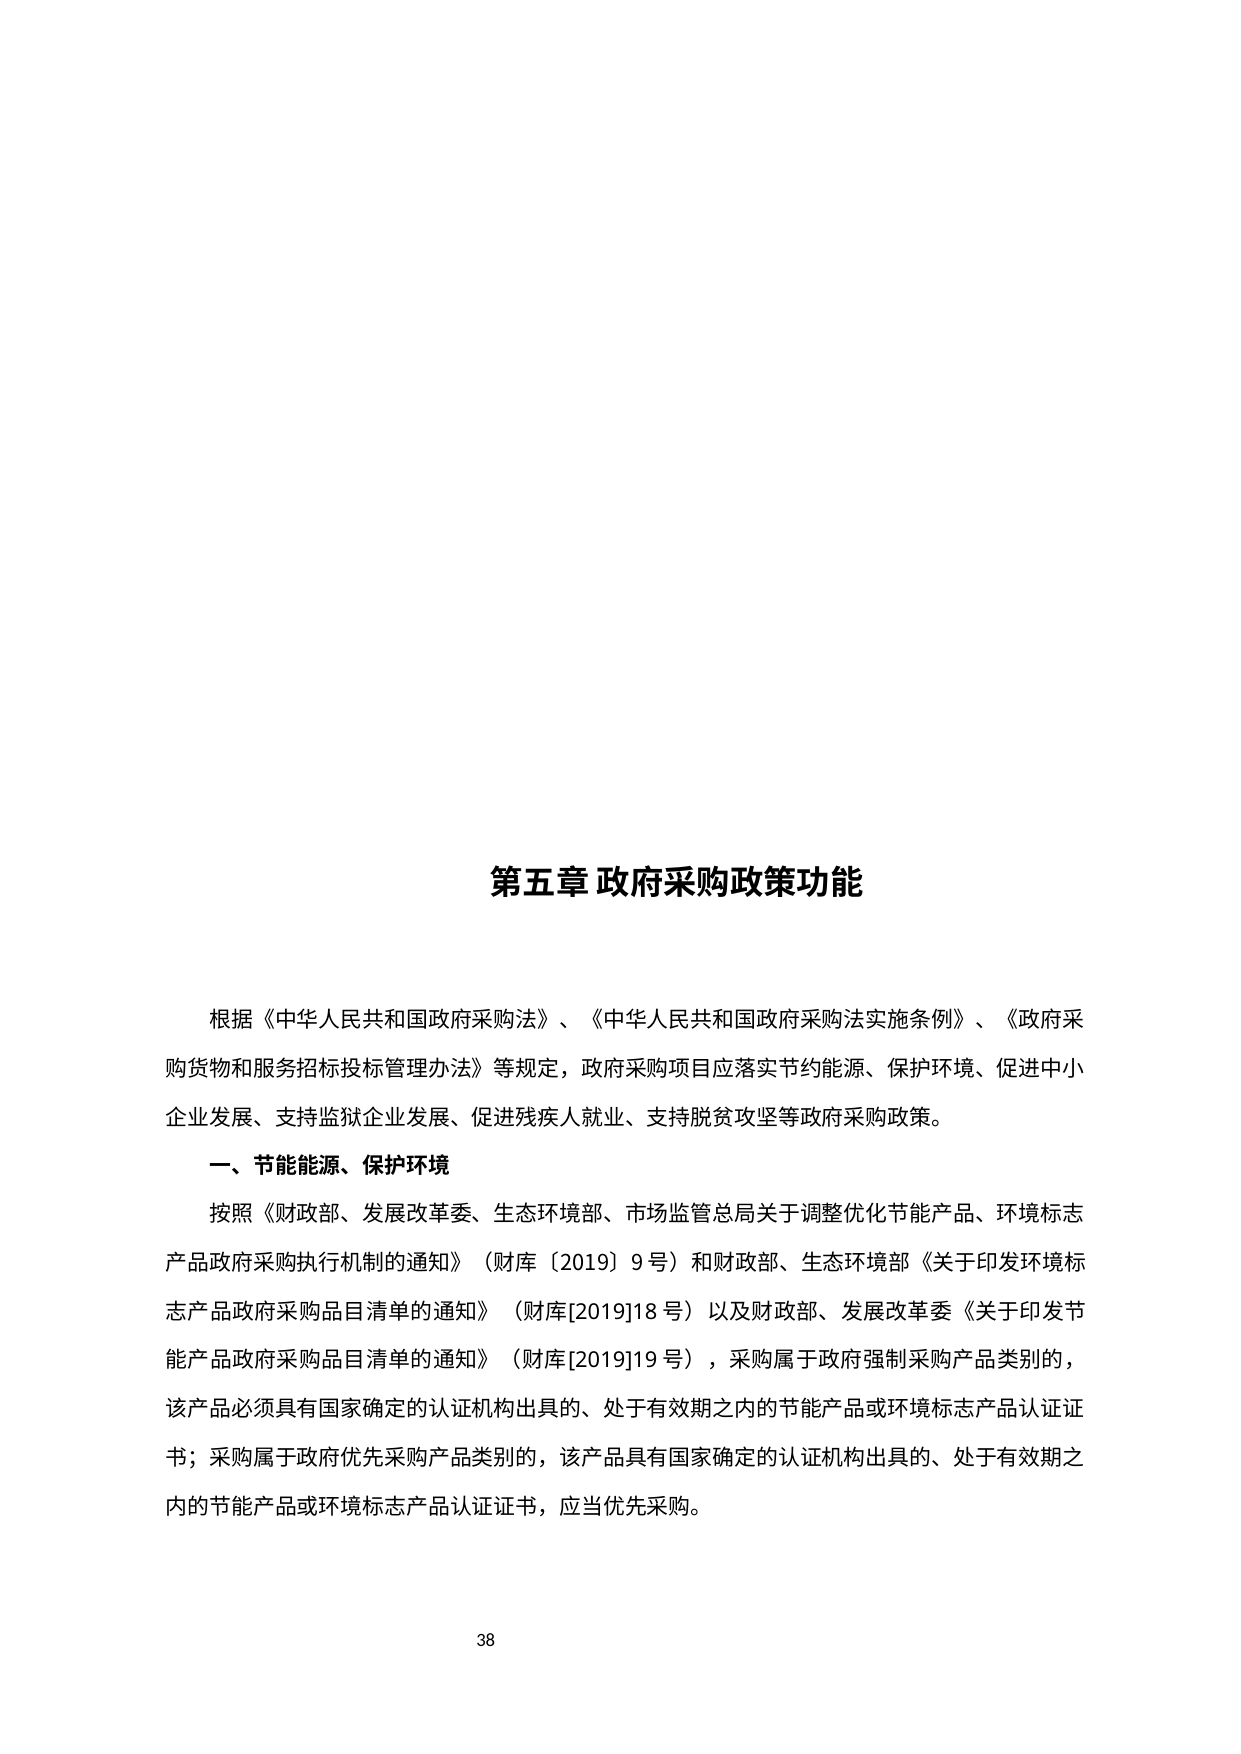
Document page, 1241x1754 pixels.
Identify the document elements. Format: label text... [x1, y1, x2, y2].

text 第五章 政府采购政策功能 [266, 848, 1087, 913]
text 按照《财政部、发展改革委、生态环境部、市场监管总局关于调整优化节能产品、环境标志产品政府采购执行机制的通知》（财库〔2019〕9号）和财政部、生态环境部《关于印发环境标志产品政府采购品目清单的通知》（财库[2019]18号）以及财政部、发展改革委《关于印发节能产品政府采购品目清单的通知》（财库[2019]19号），采购属于政府强制采购产品类别的，该产品必须具有国家确定的认证机构出具的、处于有效期之内的节能产品或环境标志产品认证证书；采购属于政府优先采购产品类别的，该产品具有国家确定的认证机构出具的、处于有效期之内的节能产品或环境标志产品认证证书，应当优先采购。 [165, 1196, 1087, 1521]
text 一、节能能源、保护环境 [165, 1147, 1087, 1180]
text 根据《中华人民共和国政府采购法》、《中华人民共和国政府采购法实施条例》、《政府采购货物和服务招标投标管理办法》等规定，政府采购项目应落实节约能源、保护环境、促进中小企业发展、支持监狱企业发展、促进残疾人就业、支持脱贫攻坚等政府采购政策。 [165, 1002, 1087, 1132]
